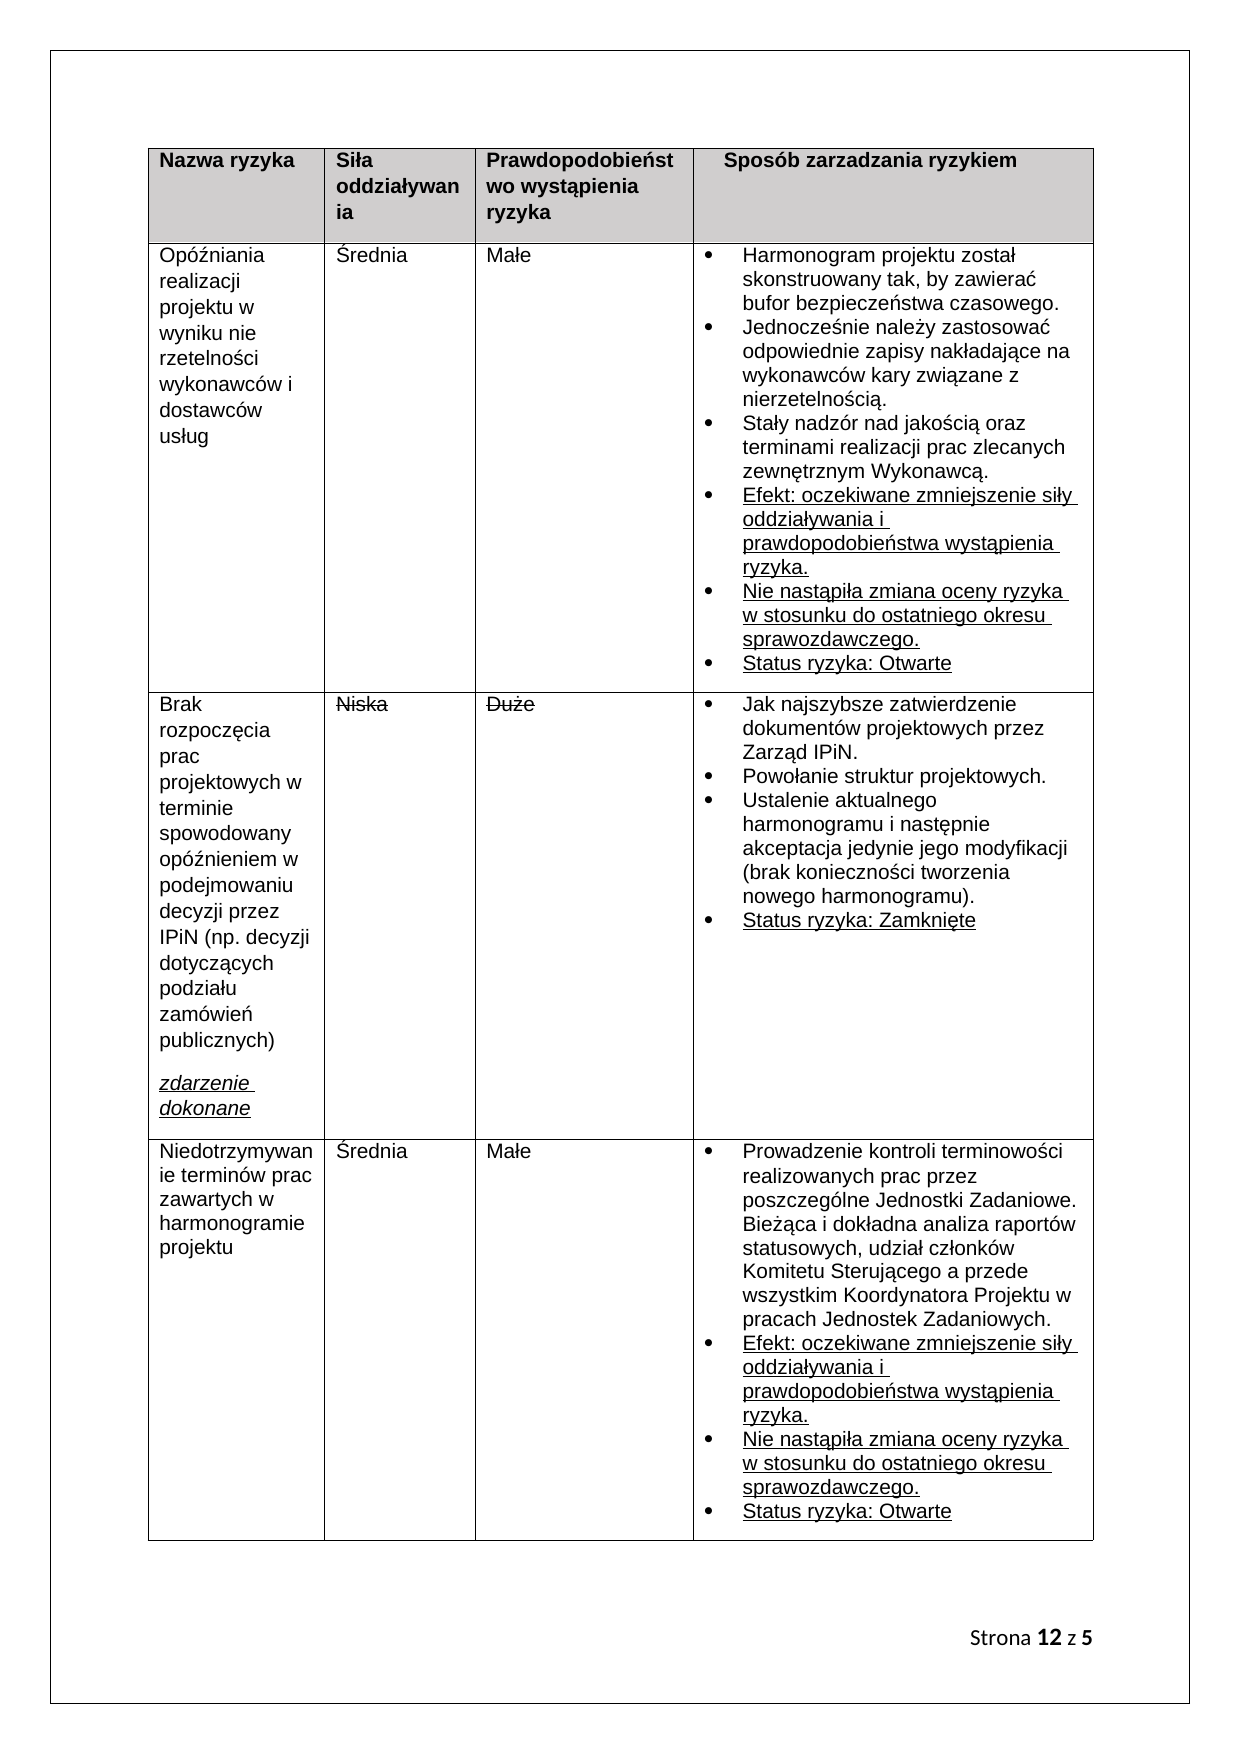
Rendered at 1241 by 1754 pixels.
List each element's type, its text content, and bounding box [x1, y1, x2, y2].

table_header Siła oddziaływania [325, 149, 475, 242]
table_cell Średnia [325, 244, 475, 691]
table_cell Prowadzenie kontroli terminowości realizowanych prac przez poszczególne Jednostki Zadaniowe. Bieżąca i dokładna analiza raportów statusowych, udział członków Komitetu Sterującego a przede wszystkim Koordynatora Projektu w pracach Jednostek Zadaniowych. Efekt: oczekiwane zmniejszenie siły oddziaływania i prawdopodobieństwa wystąpienia ryzyka. Nie nastąpiła zmiana oceny ryzyka w stosunku do ostatniego okresu sprawozdawczego. Status ryzyka: Otwarte [694, 1140, 1093, 1540]
table_cell Średnia [325, 1140, 475, 1540]
table_cell Małe [476, 1140, 693, 1540]
table_cell Niska [325, 693, 475, 1139]
table_cell Niedotrzymywanie terminów prac zawartych w harmonogramie projektu [149, 1140, 324, 1540]
table_header Sposób zarzadzania ryzykiem [694, 149, 1093, 242]
table_cell Jak najszybsze zatwierdzenie dokumentów projektowych przez Zarząd IPiN. Powołanie struktur projektowych. Ustalenie aktualnego harmonogramu i następnie akceptacja jedynie jego modyfikacji (brak konieczności tworzenia nowego harmonogramu). Status ryzyka: Zamknięte [694, 693, 1093, 1139]
table_cell Brak rozpoczęcia prac projektowych w terminie spowodowany opóźnieniem w podejmowaniu decyzji przez IPiN (np. decyzji dotyczących podziału zamówień publicznych) zdarzenie dokonane [149, 693, 324, 1139]
table_cell Duże [476, 693, 693, 1139]
table_header Nazwa ryzyka [149, 149, 324, 242]
table_cell Harmonogram projektu został skonstruowany tak, by zawierać bufor bezpieczeństwa czasowego. Jednocześnie należy zastosować odpowiednie zapisy nakładające na wykonawców kary związane z nierzetelnością. Stały nadzór nad jakością oraz terminami realizacji prac zlecanych zewnętrznym Wykonawcą. Efekt: oczekiwane zmniejszenie siły oddziaływania i prawdopodobieństwa wystąpienia ryzyka. Nie nastąpiła zmiana oceny ryzyka w stosunku do ostatniego okresu sprawozdawczego. Status ryzyka: Otwarte [694, 244, 1093, 691]
table_cell Opóźniania realizacji projektu w wyniku nie rzetelności wykonawców i dostawców usług [149, 244, 324, 691]
table_header Prawdopodobieństwo wystąpienia ryzyka [476, 149, 693, 242]
table_cell Małe [476, 244, 693, 691]
